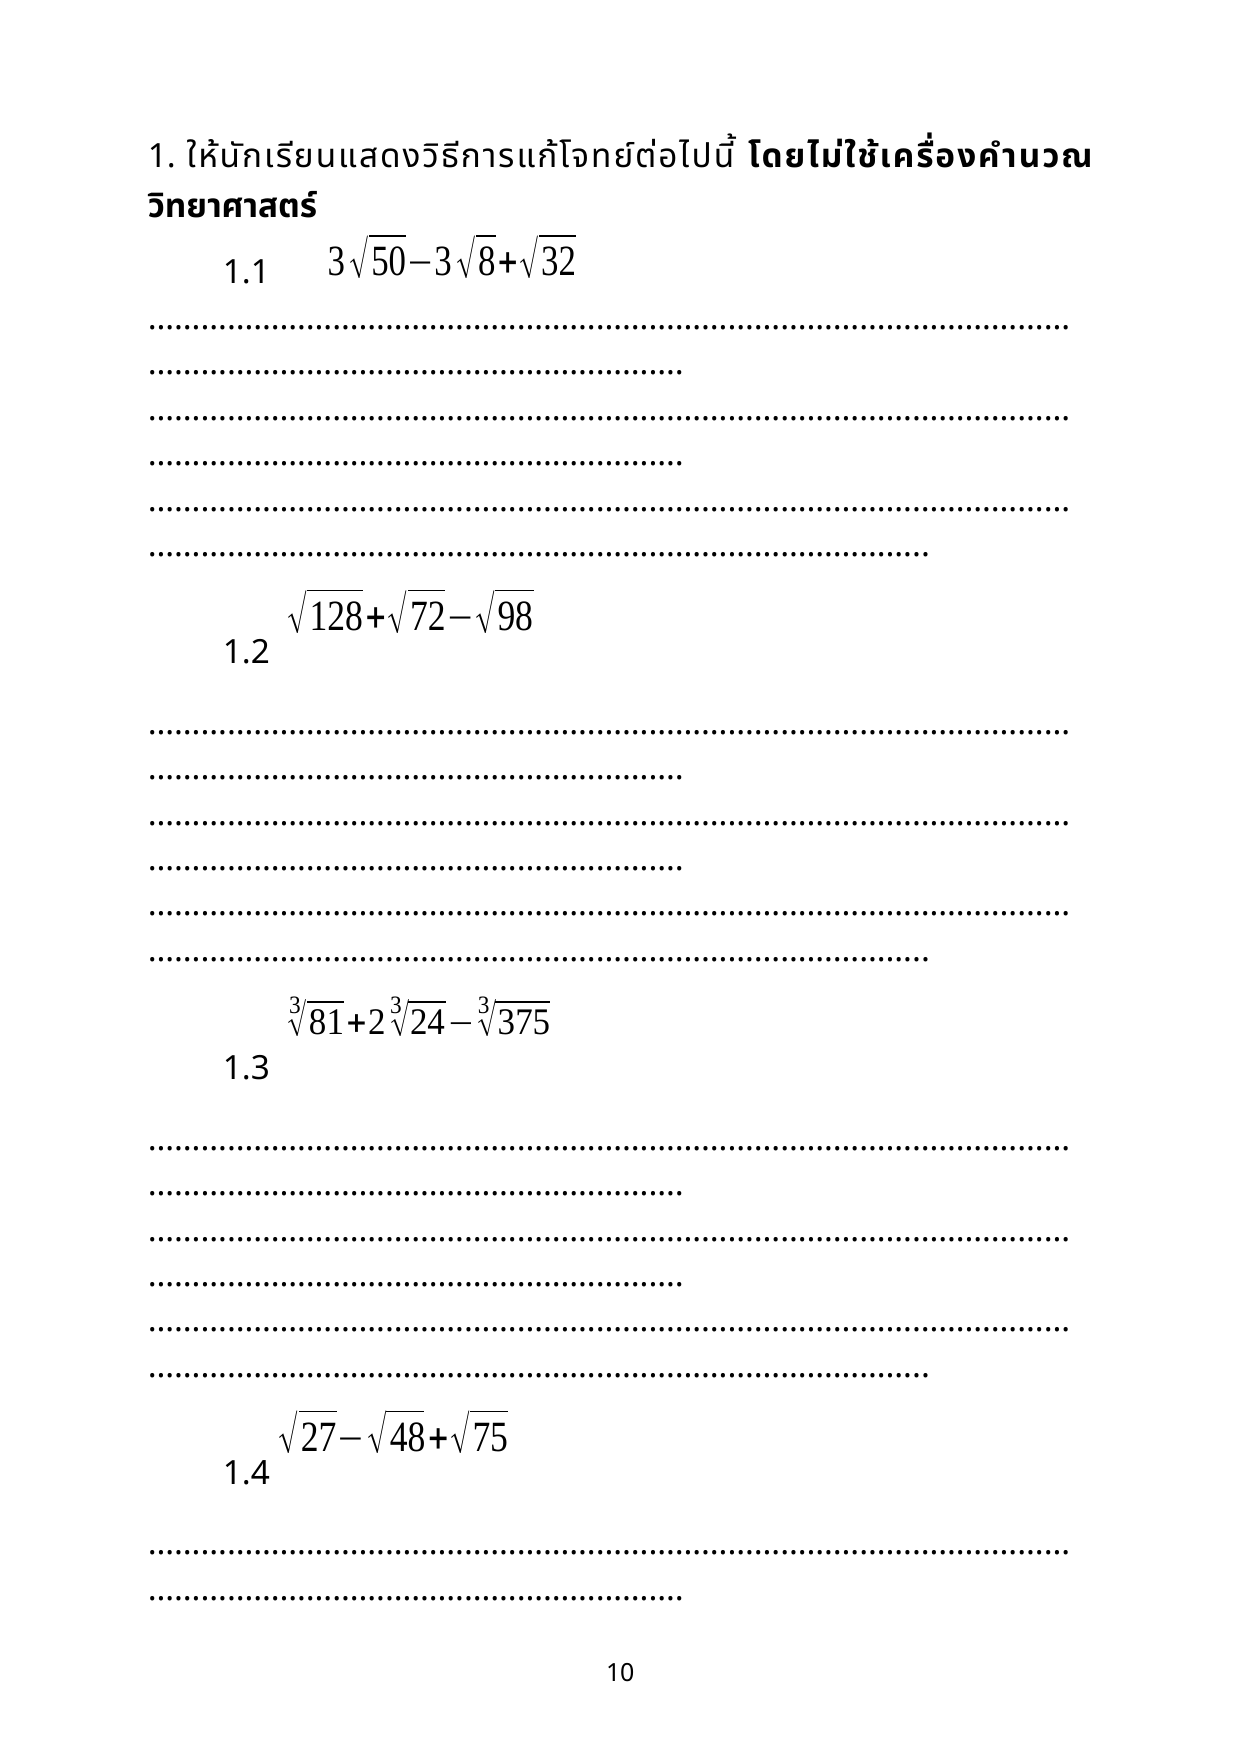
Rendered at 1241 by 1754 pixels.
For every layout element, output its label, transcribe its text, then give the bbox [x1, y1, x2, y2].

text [148, 1519, 1092, 1610]
text 1.3 [148, 992, 1092, 1089]
text 1.4 [148, 1408, 1092, 1494]
text 1.2 [148, 587, 1092, 673]
text 1. ให้นักเรียนแสดงวิธีการแก้โจทย์ต่อไปนี้ โดยไม่ใช้เครื่องคำนวณวิทยาศาสตร์ [148, 131, 1092, 232]
text 1.1 [148, 232, 1092, 294]
